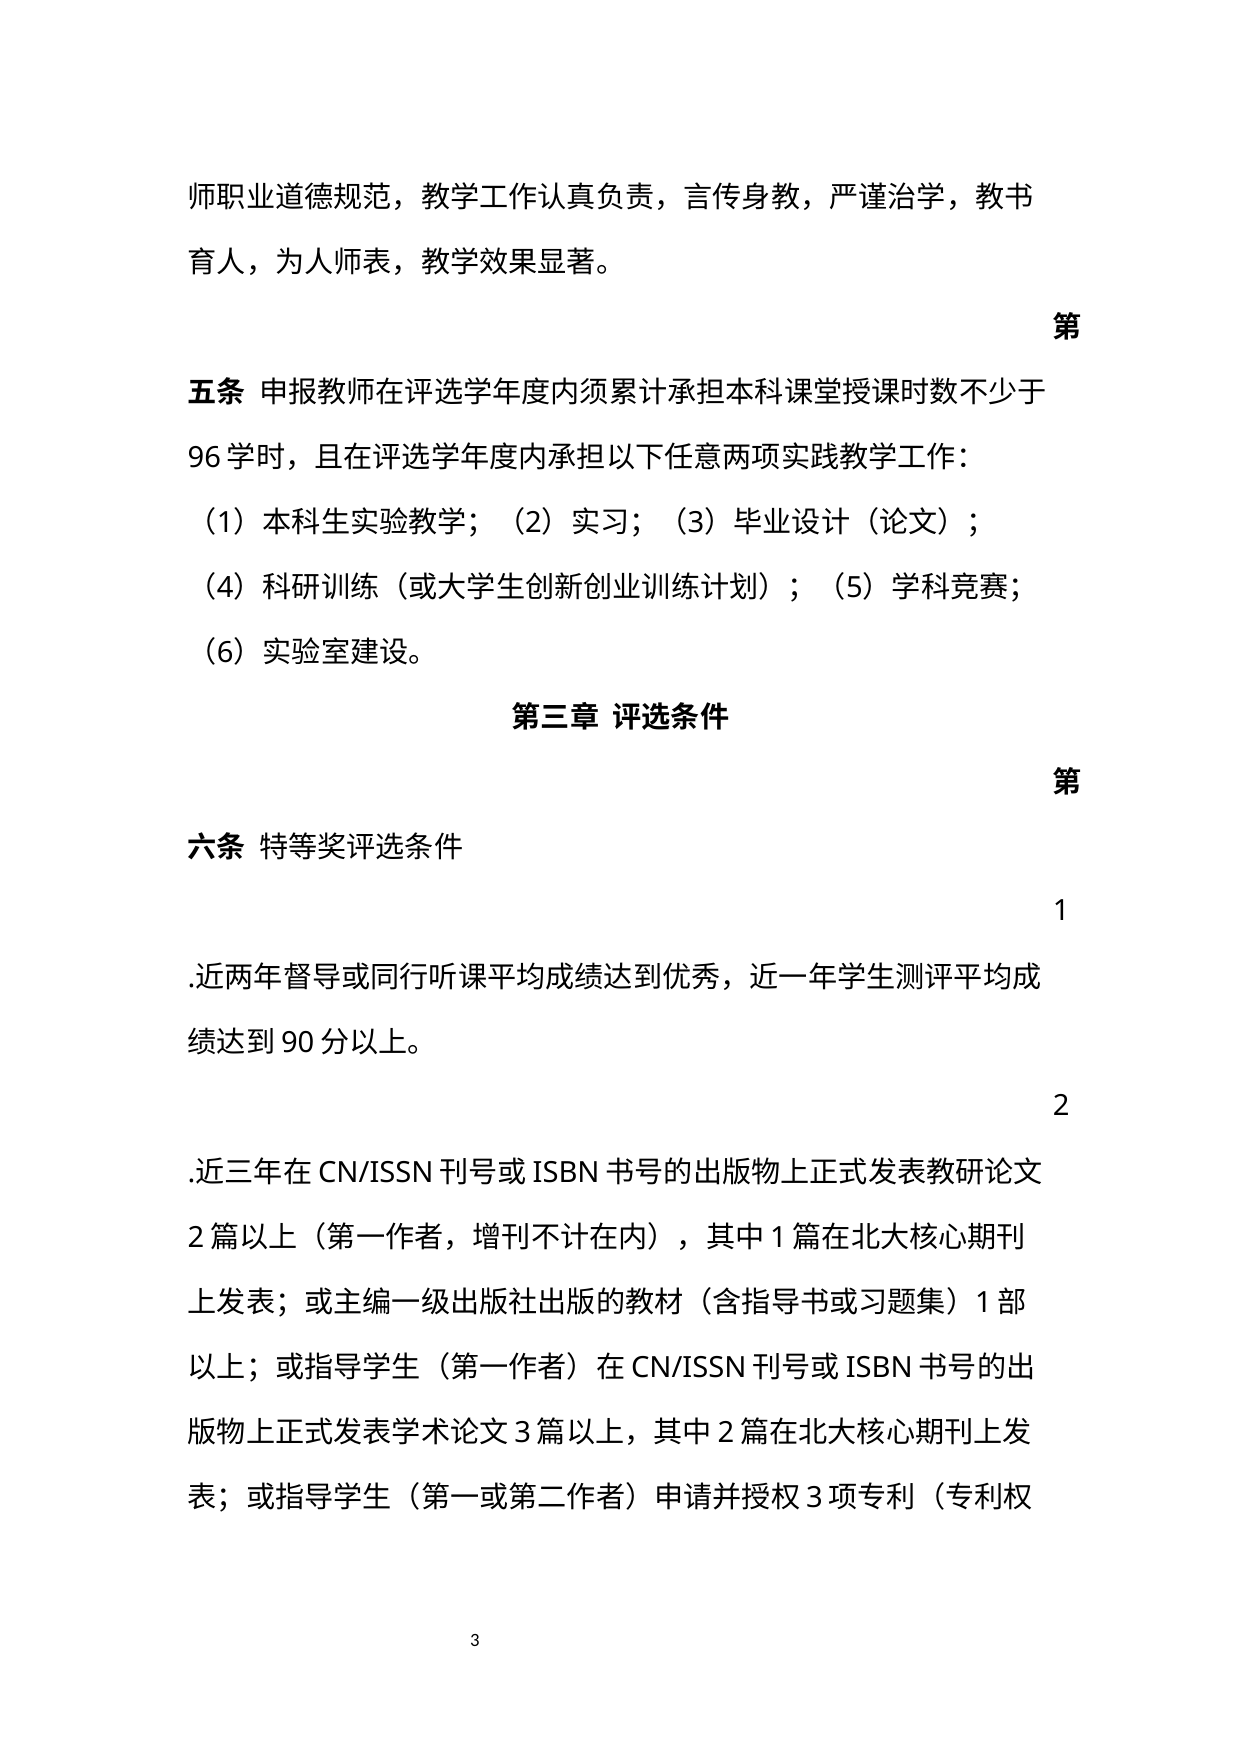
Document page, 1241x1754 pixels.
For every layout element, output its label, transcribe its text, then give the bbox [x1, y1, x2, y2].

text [187, 1072, 1053, 1527]
text 1.近两年督导或同行听课平均成绩达到优秀，近一年学生测评平均成绩达到90分以上。 [187, 877, 1053, 1072]
text 第六条 特等奖评选条件 [187, 747, 1053, 877]
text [187, 162, 1053, 292]
text 第三章 评选条件 [187, 682, 1053, 747]
text 第五条 申报教师在评选学年度内须累计承担本科课堂授课时数不少于96学时，且在评选学年度内承担以下任意两项实践教学工作：（1）本科生实验教学；（2）实习；（3）毕业设计（论文）；（4）科研训练（或大学生创新创业训练计划）；（5）学科竞赛；（6）实验室建设。 [187, 292, 1053, 682]
